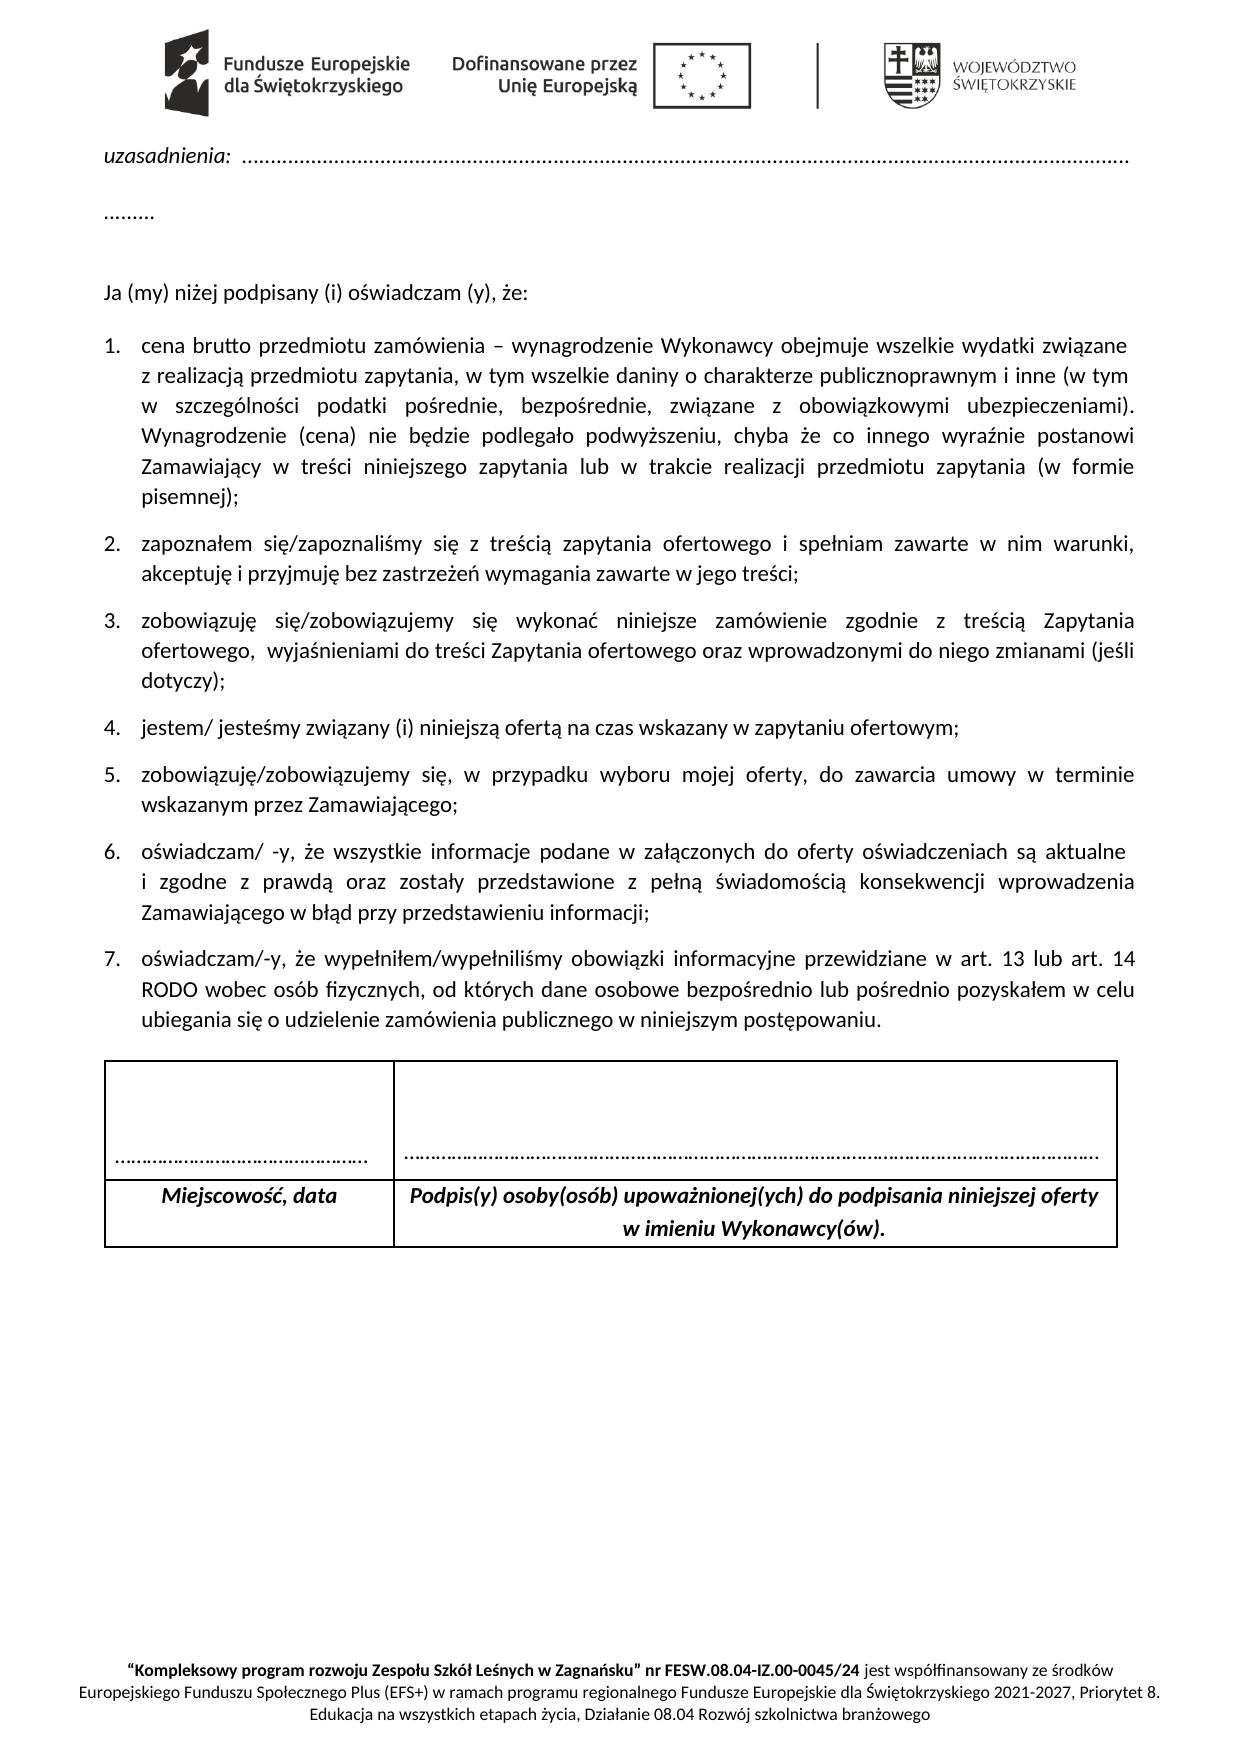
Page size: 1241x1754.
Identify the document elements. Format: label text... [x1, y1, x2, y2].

table_header …………………………………………………………………………………………………………………… [395, 1062, 1116, 1179]
table_cell Miejscowość, data [106, 1181, 393, 1246]
list jestem/ jesteśmy związany (i) niniejszą ofertą na czas wskazany w zapytaniu ofertowym; [103, 713, 1137, 741]
list zobowiązuję się/zobowiązujemy się wykonać niniejsze zamówienie zgodnie z treścią Zapytania ofertowego, wyjaśnieniami do treści Zapytania ofertowego oraz wprowadzonymi do niego zmianami (jeśli dotyczy); [103, 606, 1137, 694]
picture [164, 29, 1076, 117]
list oświadczam/-y, że wypełniłem/wypełniliśmy obowiązki informacyjne przewidziane w art. 13 lub art. 14 RODO wobec osób fizycznych, od których dane osobowe bezpośrednio lub pośrednio pozyskałem w celu ubiegania się o udzielenie zamówienia publicznego w niniejszym postępowaniu. [103, 944, 1137, 1033]
list zobowiązuję/zobowiązujemy się, w przypadku wyboru mojej oferty, do zawarcia umowy w terminie wskazanym przez Zamawiającego; [103, 760, 1137, 818]
text Ja (my) niżej podpisany (i) oświadczam (y), że: [103, 278, 1189, 306]
list zapoznałem się/zapoznaliśmy się z treścią zapytania ofertowego i spełniam zawarte w nim warunki, akceptuję i przyjmuję bez zastrzeżeń wymagania zawarte w jego treści; [103, 529, 1137, 587]
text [103, 141, 1137, 225]
list oświadczam/ -y, że wszystkie informacje podane w załączonych do oferty oświadczeniach są aktualne i zgodne z prawdą oraz zostały przedstawione z pełną świadomością konsekwencji wprowadzenia Zamawiającego w błąd przy przedstawieniu informacji; [103, 837, 1137, 926]
list cena brutto przedmiotu zamówienia – wynagrodzenie Wykonawcy obejmuje wszelkie wydatki związane z realizacją przedmiotu zapytania, w tym wszelkie daniny o charakterze publicznoprawnym i inne (w tym w szczególności podatki pośrednie, bezpośrednie, związane z obowiązkowymi ubezpieczeniami). Wynagrodzenie (cena) nie będzie podlegało podwyższeniu, chyba że co innego wyraźnie postanowi Zamawiający w treści niniejszego zapytania lub w trakcie realizacji przedmiotu zapytania (w formie pisemnej); [103, 331, 1137, 510]
table_header ………………………………………… [106, 1062, 393, 1179]
table_cell Podpis(y) osoby(osób) upoważnionej(ych) do podpisania niniejszej oferty w imieniu Wykonawcy(ów). [395, 1181, 1116, 1246]
